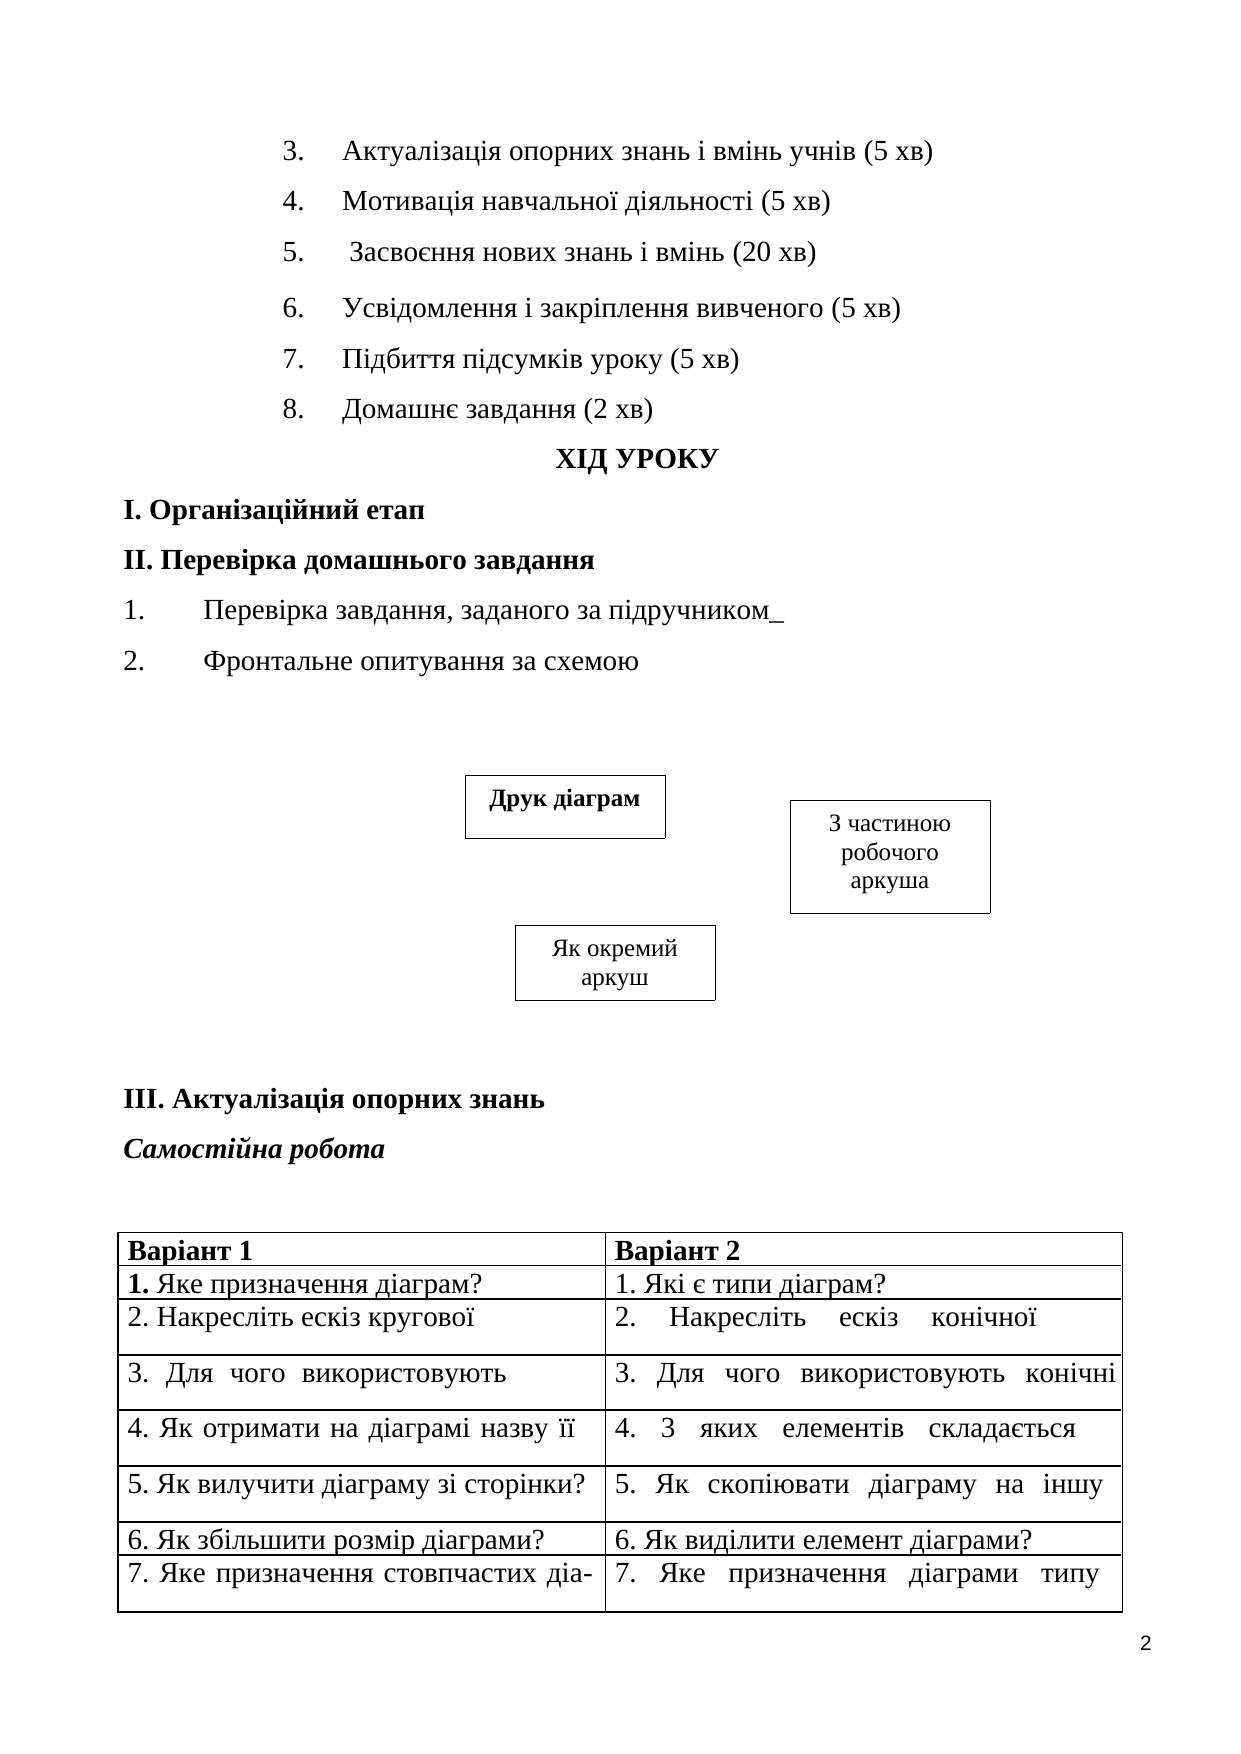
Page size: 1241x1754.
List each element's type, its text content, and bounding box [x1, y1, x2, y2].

table_cell 7. Яке призначення стовпчастих діаграм? [119, 1556, 605, 1611]
text І. Організаційний етап [118, 492, 1151, 525]
table_cell 7. Яке призначення діаграми типу Графік? [606, 1554, 1122, 1611]
table_cell 5. Як вилучити діаграму зі сторінки? [119, 1467, 605, 1521]
table_cell 4. 3 яких елементів складається діаграма? [606, 1409, 1122, 1465]
list Мотивація навчальної діяльності (5 хв) [304, 183, 1151, 217]
table_cell 6. Як виділити елемент діаграми? [606, 1523, 718, 1554]
table_header Варіант 2 [654, 1233, 1122, 1265]
table_cell 1. Які є типи діаграм? [606, 1266, 783, 1298]
table_header Варіант 1 [167, 1233, 605, 1265]
table_cell 1. Які є типи діаграм? [831, 1265, 1122, 1298]
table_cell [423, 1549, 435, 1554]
table_cell 2. Накресліть ескіз конічної гістограми [606, 1298, 1122, 1354]
text II. Перевірка домашнього завдання [118, 542, 1151, 576]
table_cell 6. Як збільшити розмір діаграми? [119, 1523, 335, 1554]
table_cell 6. Як виділити елемент діаграми? [962, 1521, 1122, 1554]
table_cell 1. Яке призначення діаграм? [427, 1266, 605, 1298]
list Фронтальне опитування за схемою [118, 643, 1151, 676]
list Перевірка завдання, заданого за підручником_ [118, 592, 1151, 626]
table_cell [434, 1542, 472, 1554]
table_cell 2. Накресліть ескіз кругової діаграми [119, 1300, 605, 1354]
table_cell 5. Як скопіювати діаграму на іншу сторінку? [606, 1465, 1122, 1521]
text Самостійна робота [118, 1131, 737, 1165]
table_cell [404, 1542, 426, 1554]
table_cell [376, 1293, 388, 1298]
table_header Варіант 2 [606, 1233, 650, 1265]
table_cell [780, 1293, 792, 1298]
table_cell 3. Для чого використовують конічні гістограми? [606, 1354, 1122, 1409]
list Підбиття підсумків уроку (5 хв) [304, 341, 1151, 374]
list Домашнє завдання (2 хв) [304, 391, 1151, 425]
table_header Варіант 1 [119, 1233, 163, 1265]
table_cell 4. Як отримати на діаграмі назву її елементів? [119, 1411, 605, 1465]
table_cell 6. Як збільшити розмір діаграми? [474, 1523, 605, 1554]
table_cell 3. Для чого використовують кругові діаграми? [119, 1356, 605, 1409]
table_cell 1. Яке призначення діаграм? [119, 1266, 227, 1298]
list Засвоєння нових знань і вмінь (20 хв) [304, 234, 1151, 267]
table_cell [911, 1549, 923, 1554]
list Актуалізація опорних знань і вмінь учнів (5 хв) [304, 133, 1151, 167]
text III. Актуалізація опорних знань [118, 1081, 737, 1114]
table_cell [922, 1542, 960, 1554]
list Усвідомлення і закріплення вивченого (5 хв) [304, 291, 1145, 324]
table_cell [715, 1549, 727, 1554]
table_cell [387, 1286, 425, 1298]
text ХІД УРОКУ [118, 442, 1151, 475]
